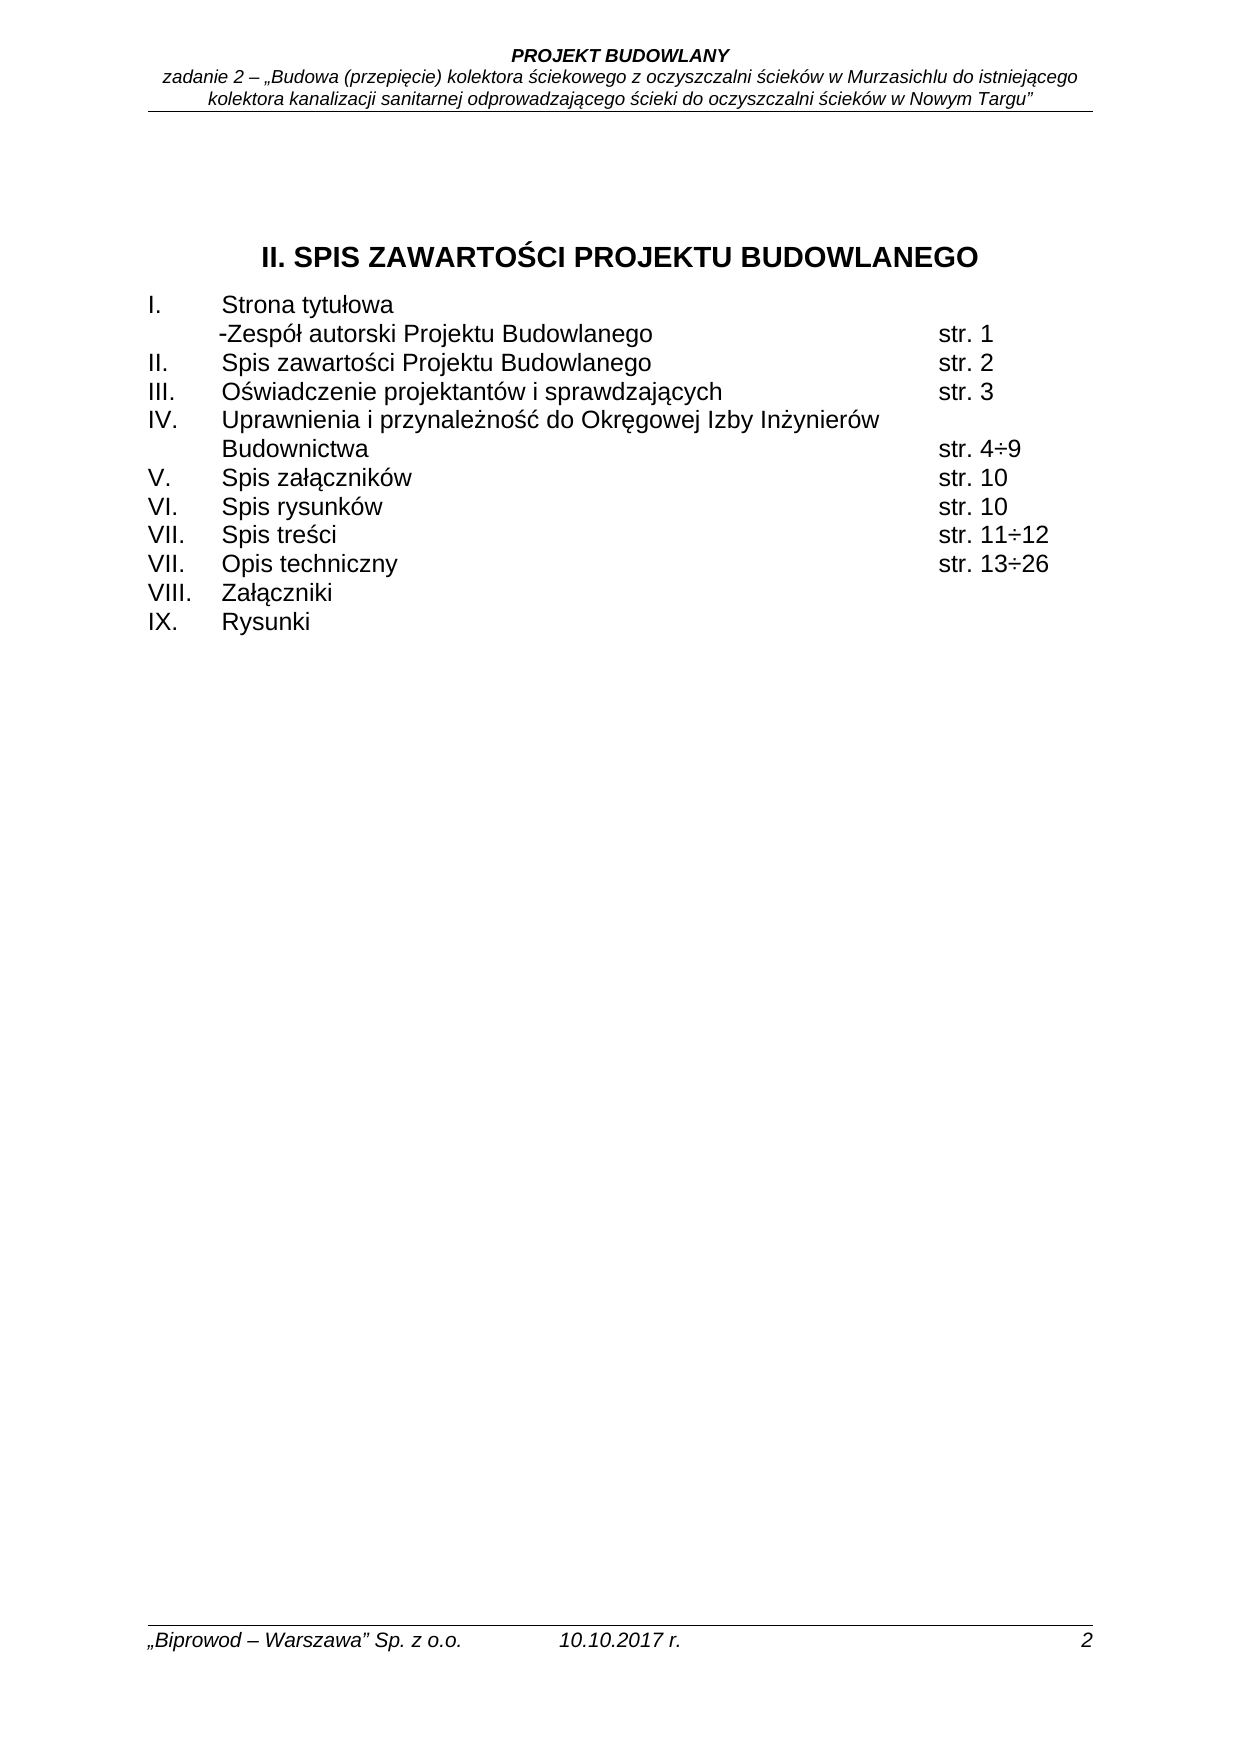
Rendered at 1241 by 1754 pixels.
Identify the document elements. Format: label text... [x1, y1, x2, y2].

text II. Spis zawartości Projektu Budowlanego str. 2 [148, 348, 1093, 376]
text Budownictwa str. 4÷9 [148, 434, 1093, 463]
text V. Spis załączników str. 10 [148, 463, 1093, 491]
text VII. Spis treści str. 11÷12 [148, 520, 1093, 549]
text VIII. Załączniki [148, 578, 1093, 606]
text VI. Spis rysunków str. 10 [148, 491, 1093, 520]
text III. Oświadczenie projektantów i sprawdzających str. 3 [148, 376, 1093, 405]
text II. SPIS ZAWARTOŚCI PROJEKTU BUDOWLANEGO [148, 240, 1093, 273]
text I. Strona tytułowa [148, 290, 1093, 319]
text IX. Rysunki [148, 606, 1093, 635]
list Zespół autorski Projektu Budowlanego str. 1 [218, 319, 1093, 348]
text IV. Uprawnienia i przynależność do Okręgowej Izby Inżynierów [148, 405, 1093, 434]
text VII. Opis techniczny str. 13÷26 [148, 549, 1093, 578]
